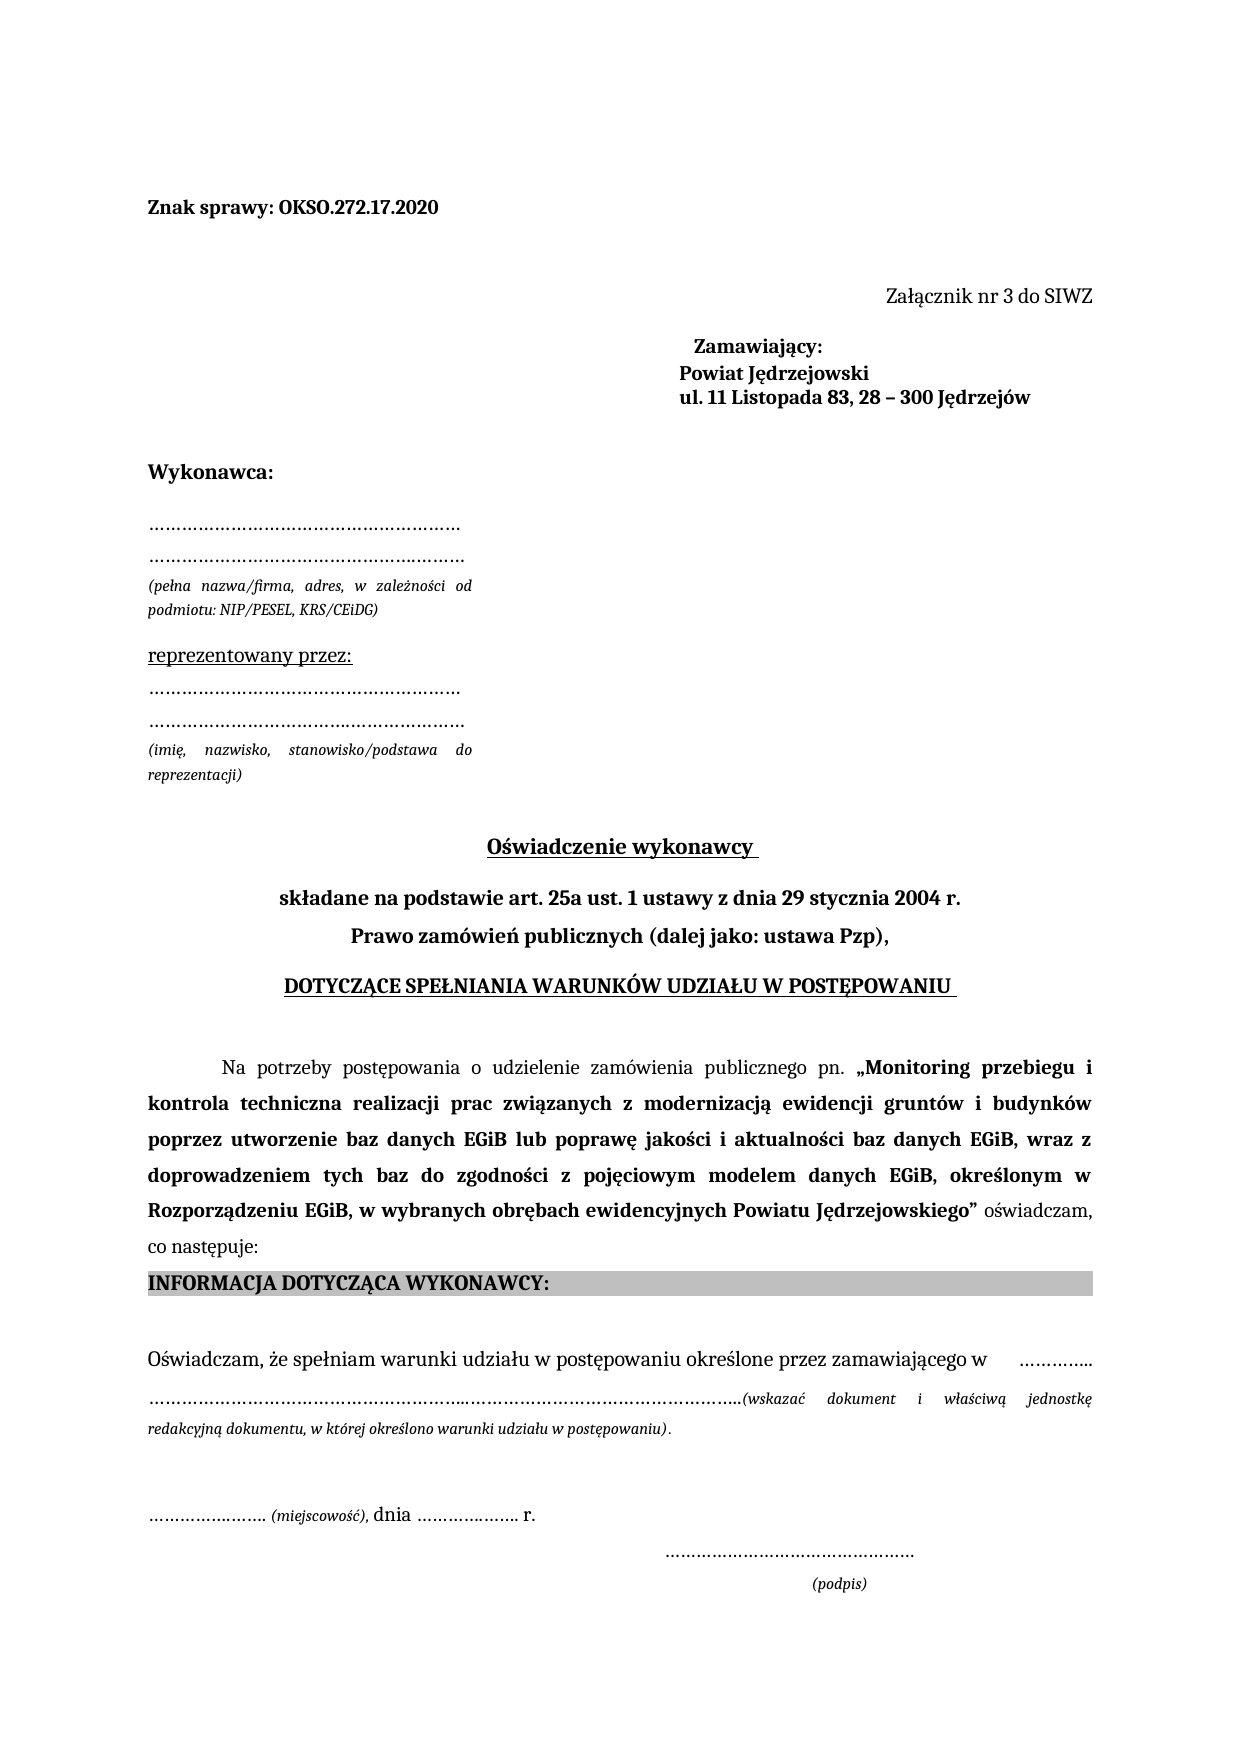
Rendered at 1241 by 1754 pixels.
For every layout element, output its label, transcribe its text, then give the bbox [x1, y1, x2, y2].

text reprezentowany przez: [148, 642, 1093, 668]
text …………………………………………………………………………………………….……… [148, 511, 472, 568]
text Oświadczam, że spełniam warunki udziału w postępowaniu określone przez zamawiającego w …………..…………………………………………………..…………………………………………..(wskazać dokument i właściwą jednostkę redakcyjną dokumentu, w której określono warunki udziału w postępowaniu). [148, 1347, 1093, 1438]
text składane na podstawie art. 25a ust. 1 ustawy z dnia 29 stycznia 2004 r. [148, 886, 1093, 911]
text (imię, nazwisko, stanowisko/podstawa do reprezentacji) [148, 741, 472, 784]
text Załącznik nr 3 do SIWZ [148, 284, 1093, 309]
text …………….……. (miejscowość), dnia ………….……. r. [148, 1502, 1093, 1526]
text Wykonawca: [148, 460, 1093, 485]
text Powiat Jędrzejowski [679, 362, 1093, 386]
text (pełna nazwa/firma, adres, w zależności od podmiotu: NIP/PESEL, KRS/CEiDG) [148, 576, 472, 620]
text DOTYCZĄCE SPEŁNIANIA WARUNKÓW UDZIAŁU W POSTĘPOWANIU [148, 974, 1093, 1041]
text ………………………………………… [148, 1538, 1093, 1562]
text ………………………………………………………………………………….………………… [148, 675, 472, 733]
text Zamawiający: [694, 334, 1093, 358]
text INFORMACJA DOTYCZĄCA WYKONAWCY: [148, 1271, 1093, 1296]
text Na potrzeby postępowania o udzielenie zamówienia publicznego pn. „Monitoring przebiegu i kontrola techniczna realizacji prac związanych z modernizacją ewidencji gruntów i budynków poprzez utworzenie baz danych EGiB lub poprawę jakości i aktualności baz danych EGiB, wraz z doprowadzeniem tych baz do zgodności z pojęciowym modelem danych EGiB, określonym w Rozporządzeniu EGiB, w wybranych obrębach ewidencyjnych Powiatu Jędrzejowskiego” oświadczam, co następuje: [148, 1055, 1093, 1259]
text (podpis) [738, 1574, 1093, 1593]
text Oświadczenie wykonawcy [148, 834, 1093, 861]
text Prawo zamówień publicznych (dalej jako: ustawa Pzp), [148, 924, 1093, 949]
text ul. 11 Listopada 83, 28 – 300 Jędrzejów [679, 386, 1093, 410]
